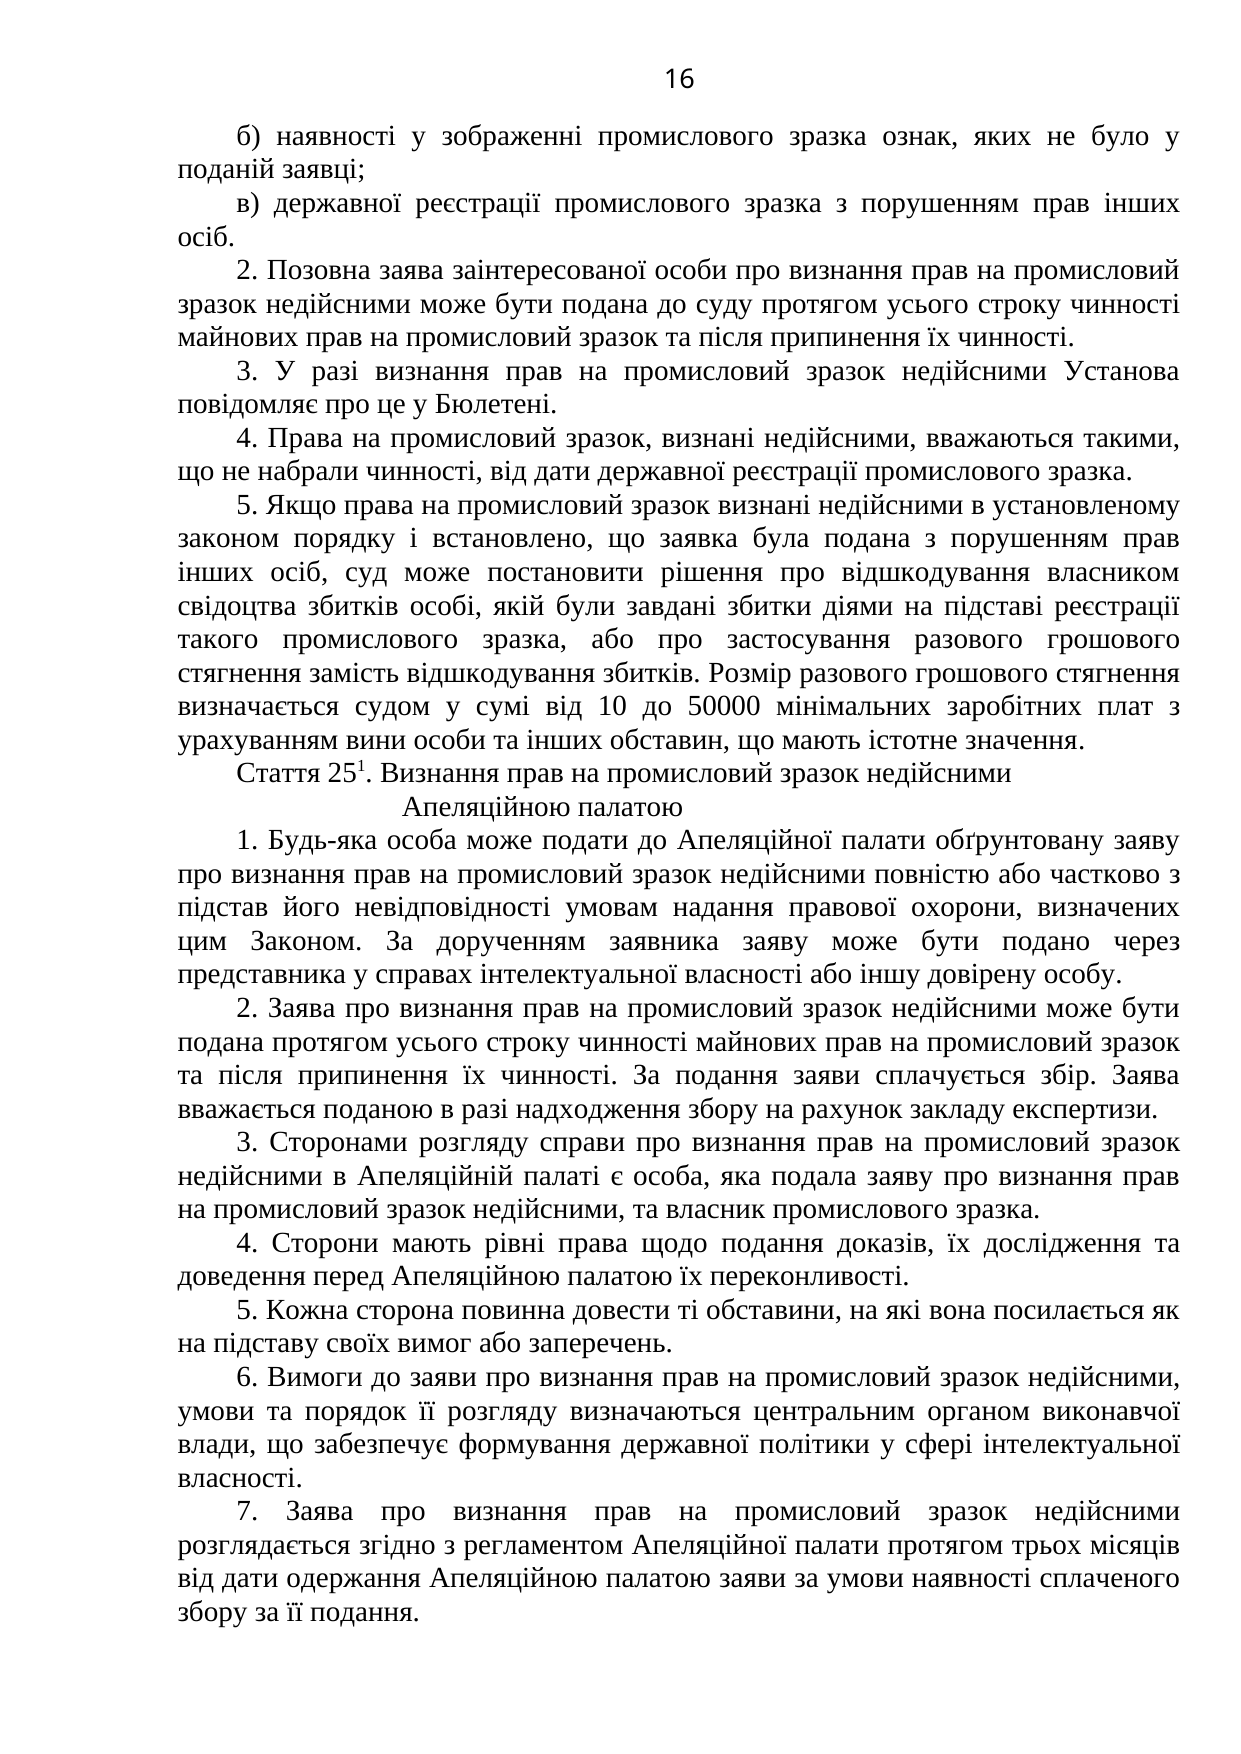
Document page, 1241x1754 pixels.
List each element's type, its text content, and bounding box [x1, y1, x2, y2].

text 2. Заява про визнання прав на промисловий зразок недійсними може бути подана протягом усього строку чинності майнових прав на промисловий зразок та після припинення їх чинності. За подання заяви сплачується збір. Заява вважається поданою в разі надходження збору на рахунок закладу експертизи. [177, 990, 1181, 1124]
text 1. Будь-яка особа може подати до Апеляційної палати обґрунтовану заяву про визнання прав на промисловий зразок недійсними повністю або частково з підстав його невідповідності умовам надання правової охорони, визначених цим Законом. За дорученням заявника заяву може бути подано через представника у справах інтелектуальної власності або іншу довірену особу. [177, 822, 1181, 990]
text б) наявності у зображенні промислового зразка ознак, яких не було у поданій заявці; [177, 118, 1181, 185]
text 6. Вимоги до заяви про визнання прав на промисловий зразок недійсними, умови та порядок її розгляду визначаються центральним органом виконавчої влади, що забезпечує формування державної політики у сфері інтелектуальної власності. [177, 1359, 1181, 1493]
text 5. Кожна сторона повинна довести ті обставини, на які вона посилається як на підставу своїх вимог або заперечень. [177, 1292, 1181, 1359]
text 3. У разі визнання прав на промисловий зразок недійсними Установа повідомляє про це у Бюлетені. [177, 353, 1181, 420]
text 7. Заява про визнання прав на промисловий зразок недійсними розглядається згідно з регламентом Апеляційної палати протягом трьох місяців від дати одержання Апеляційною палатою заяви за умови наявності сплаченого збору за її подання. [177, 1493, 1181, 1627]
text 2. Позовна заява заінтересованої особи про визнання прав на промисловий зразок недійсними може бути подана до суду протягом усього строку чинності майнових прав на промисловий зразок та після припинення їх чинності. [177, 252, 1181, 353]
text в) державної реєстрації промислового зразка з порушенням прав інших осіб. [177, 185, 1181, 252]
text 4. Сторони мають рівні права щодо подання доказів, їх дослідження та доведення перед Апеляційною палатою їх переконливості. [177, 1225, 1181, 1292]
text 5. Якщо права на промисловий зразок визнані недійсними в установленому законом порядку і встановлено, що заявка була подана з порушенням прав інших осіб, суд може постановити рішення про відшкодування власником свідоцтва збитків особі, якій були завдані збитки діями на підставі реєстрації такого промислового зразка, або про застосування разового грошового стягнення замість відшкодування збитків. Розмір разового грошового стягнення визначається судом у сумі від 10 до 50000 мінімальних заробітних плат з урахуванням вини особи та інших обставин, що мають істотне значення. [177, 487, 1181, 755]
text 3. Сторонами розгляду справи про визнання прав на промисловий зразок недійсними в Апеляційній палаті є особа, яка подала заяву про визнання прав на промисловий зразок недійсними, та власник промислового зразка. [177, 1124, 1181, 1225]
text 4. Права на промисловий зразок, визнані недійсними, вважаються такими, що не набрали чинності, від дати державної реєстрації промислового зразка. [177, 420, 1181, 487]
text Стаття 251. Визнання прав на промисловий зразок недійсними Апеляційною палатою [236, 755, 1181, 822]
